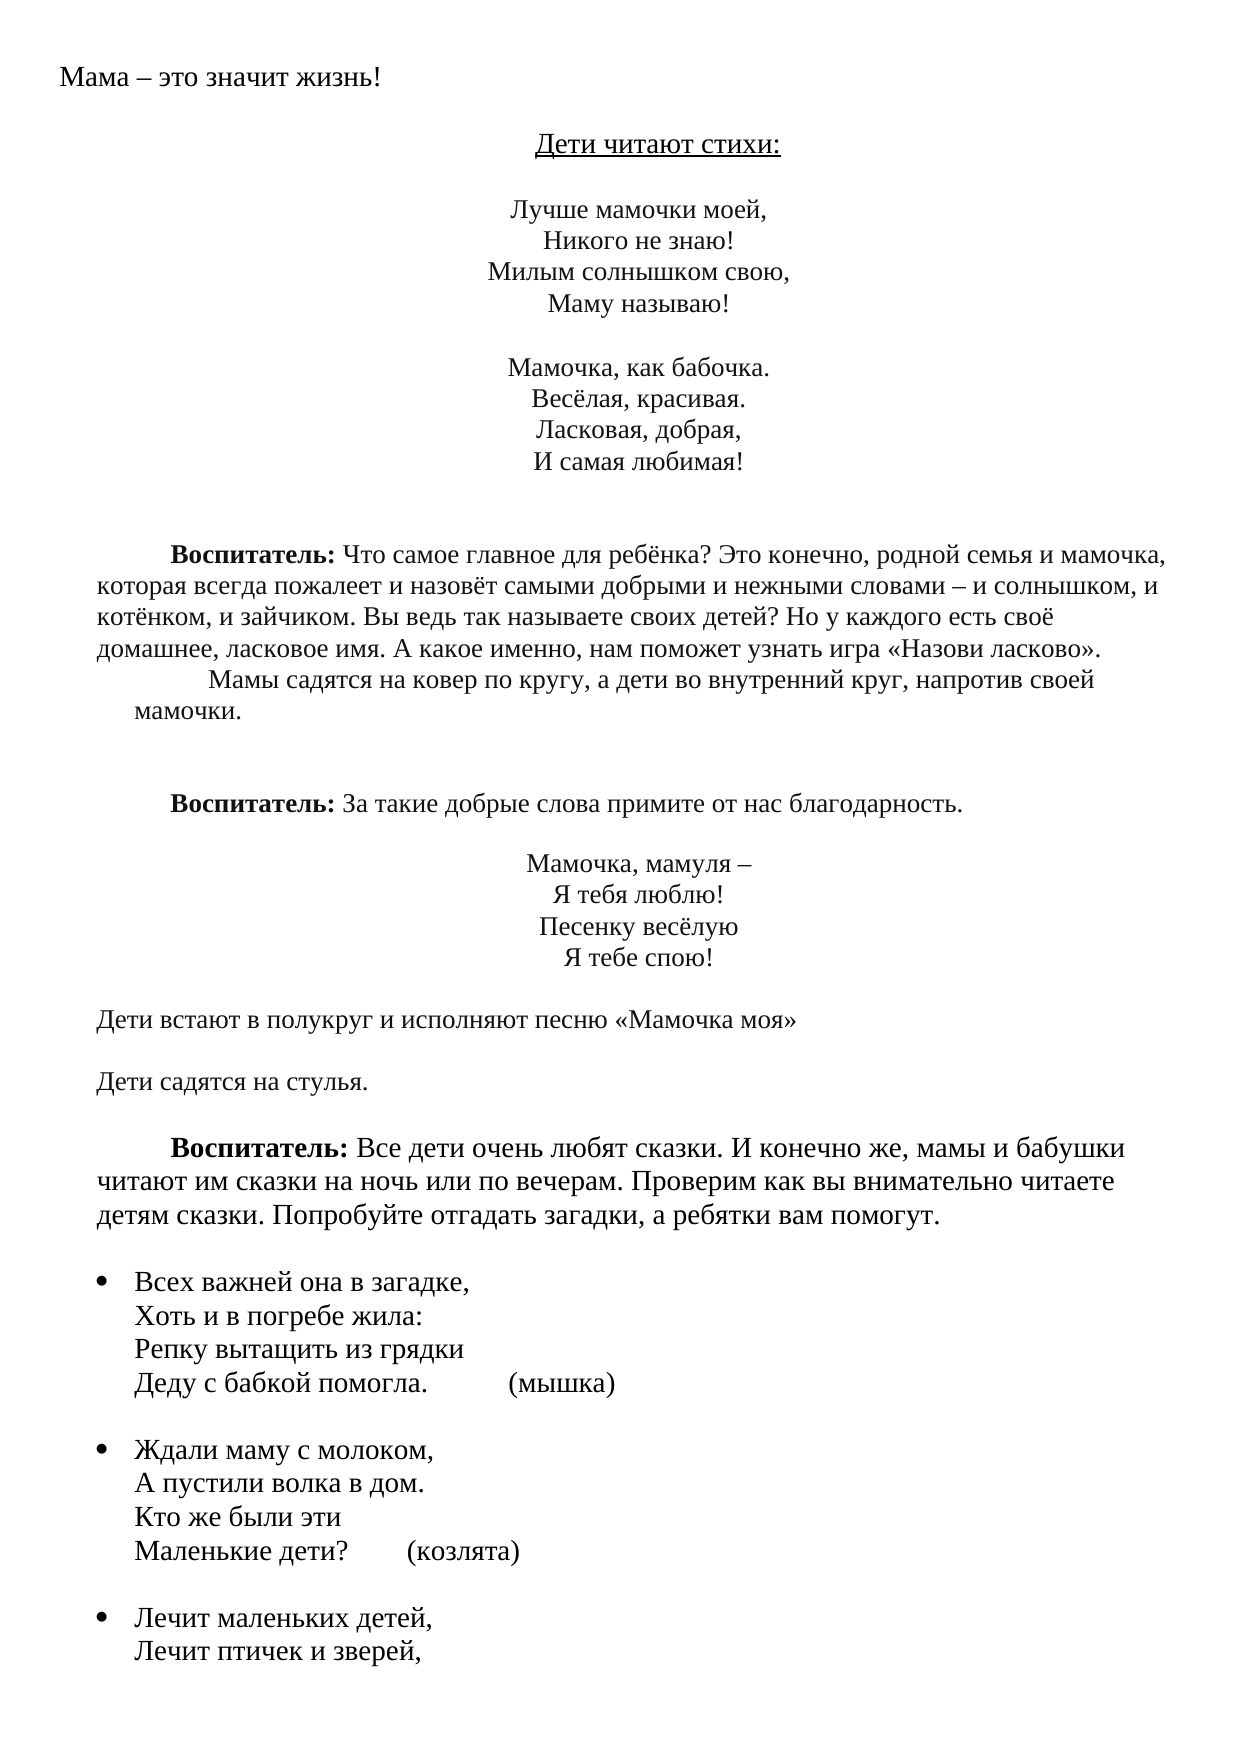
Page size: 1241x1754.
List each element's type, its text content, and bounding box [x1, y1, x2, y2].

text Песенку весёлую [59, 909, 1181, 941]
text Мамочка, как бабочка. [59, 351, 1181, 382]
list А пустили волка в дом. [134, 1466, 1181, 1499]
text Мамочка, мамуля – [59, 847, 1181, 878]
text Милым солнышком свою, [59, 256, 1181, 287]
text Лучше мамочки моей, [59, 193, 1181, 224]
text Ласковая, добрая, [59, 414, 1181, 445]
list Дети читают стихи: [134, 126, 1181, 160]
list Лечит птичек и зверей, [134, 1633, 1181, 1667]
list Всех важней она в загадке, [97, 1264, 1181, 1298]
text Никого не знаю! [59, 224, 1181, 256]
text Хоть и в погребе жила: [134, 1298, 1181, 1331]
text Дети встают в полукруг и исполняют песню «Мамочка моя» [59, 1003, 1181, 1034]
list Ждали маму с молоком, [97, 1432, 1181, 1466]
text Репку вытащить из грядки [134, 1331, 1181, 1365]
text Весёлая, красивая. [59, 382, 1181, 414]
list Маленькие дети? (козлята) [134, 1533, 1181, 1566]
text Воспитатель: Что самое главное для ребёнка? Это конечно, родной семья и мамочка, которая всегда пожалеет и назовёт самыми добрыми и нежными словами – и солнышком, и котёнком, и зайчиком. Вы ведь так называете своих детей? Но у каждого есть своё домашнее, ласковое имя. А какое именно, нам поможет узнать игра «Назови ласково». [97, 538, 1181, 663]
text Деду с бабкой помогла. (мышка) [134, 1365, 1181, 1398]
text Я тебя люблю! [59, 878, 1181, 909]
text Маму называю! [59, 287, 1181, 318]
text Дети садятся на стулья. [59, 1065, 1181, 1096]
text Воспитатель: За такие добрые слова примите от нас благодарность. [96, 787, 1181, 818]
list Лечит маленьких детей, [97, 1600, 1181, 1633]
text Мамы садятся на ковер по кругу, а дети во внутренний круг, напротив своей мамочки. [134, 663, 1181, 725]
text Воспитатель: Все дети очень любят сказки. И конечно же, мамы и бабушки читают им сказки на ночь или по вечерам. Проверим как вы внимательно читаете детям сказки. Попробуйте отгадать загадки, а ребятки вам помогут. [97, 1130, 1181, 1231]
text Я тебе спою! [59, 941, 1181, 972]
text Мама – это значит жизнь! [59, 59, 1181, 93]
list Кто же были эти [134, 1499, 1181, 1533]
text И самая любимая! [59, 445, 1181, 476]
